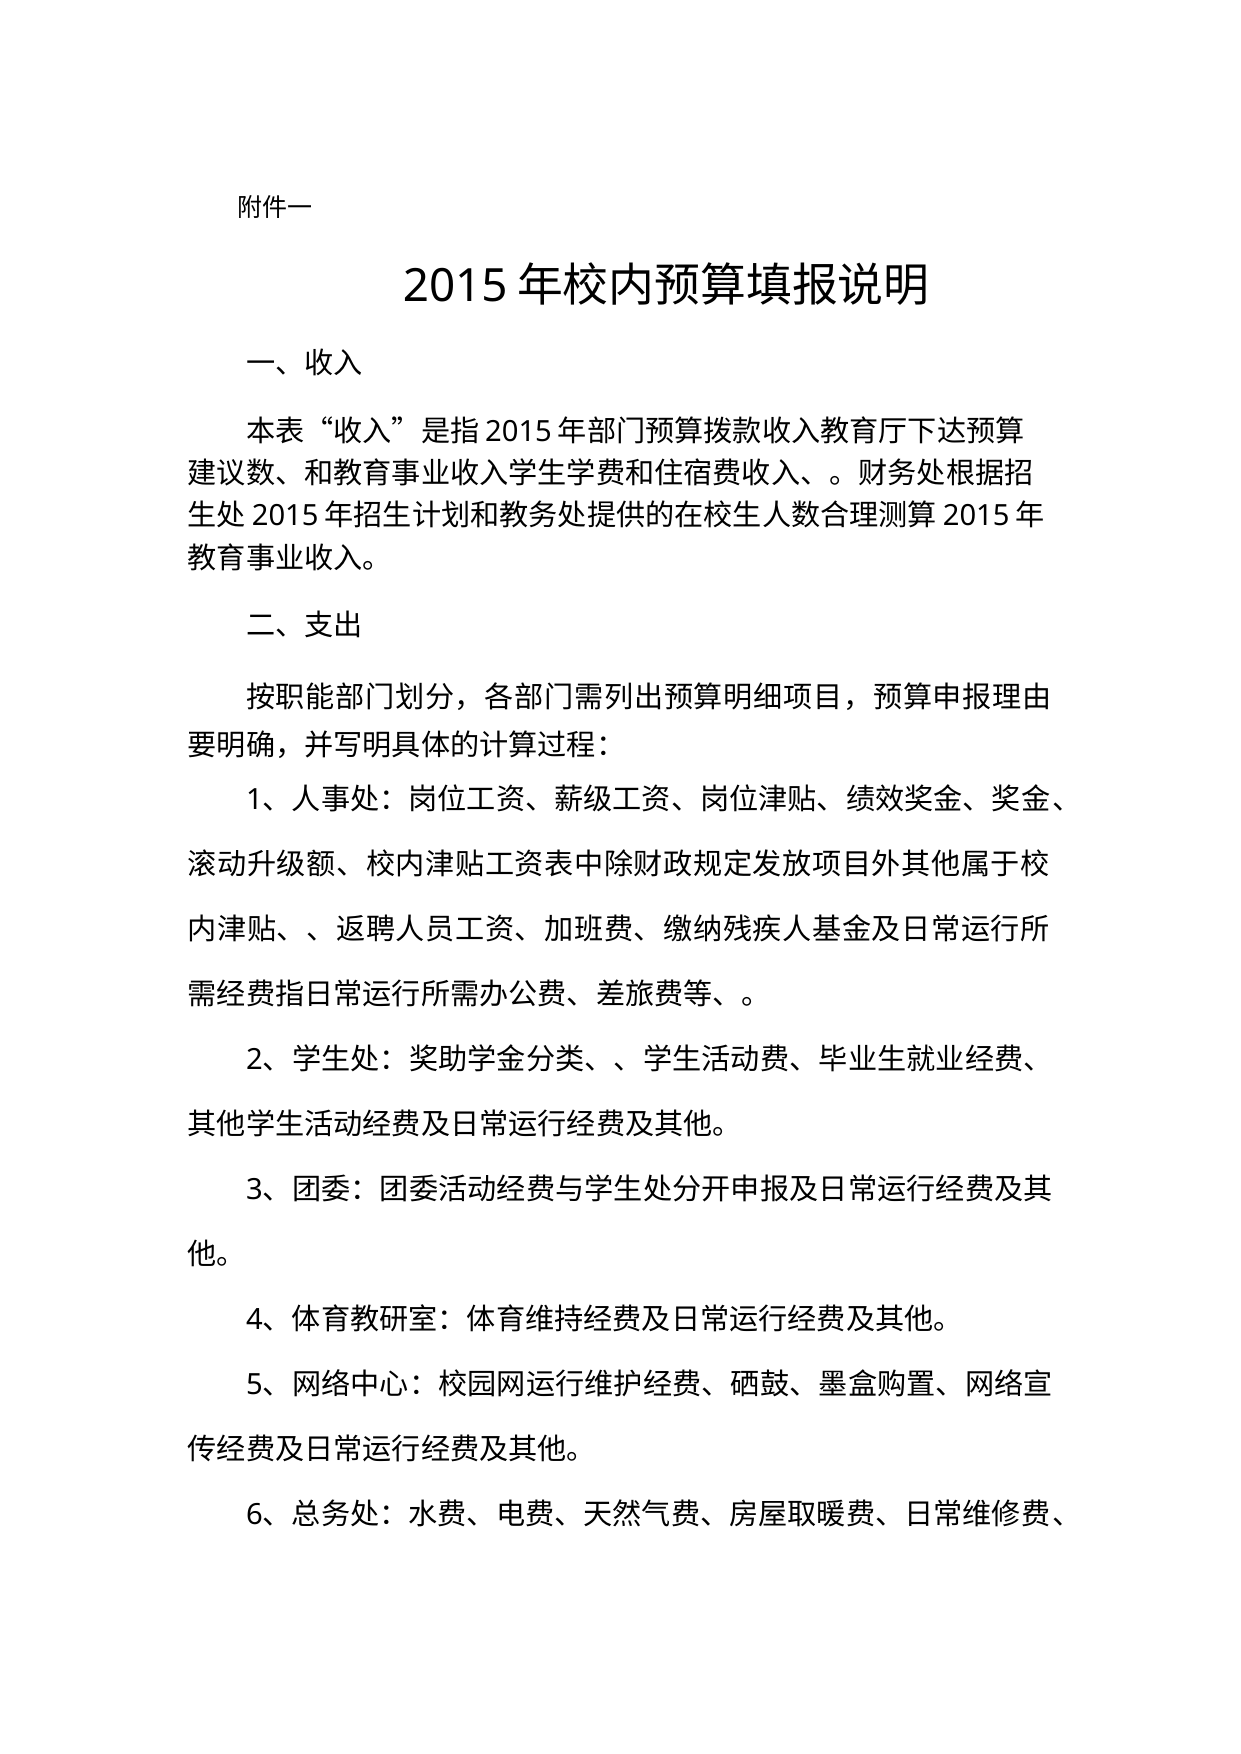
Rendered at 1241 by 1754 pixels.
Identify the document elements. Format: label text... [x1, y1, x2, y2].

text 3、团委：团委活动经费与学生处分开申报及日常运行经费及其他。 [187, 1154, 1053, 1284]
text 1、人事处：岗位工资、薪级工资、岗位津贴、绩效奖金、奖金、滚动升级额、校内津贴工资表中除财政规定发放项目外其他属于校内津贴、、返聘人员工资、加班费、缴纳残疾人基金及日常运行所需经费指日常运行所需办公费、差旅费等、。 [187, 764, 1053, 1024]
text 2、学生处：奖助学金分类、、学生活动费、毕业生就业经费、其他学生活动经费及日常运行经费及其他。 [187, 1024, 1053, 1154]
text 本表“收入”是指2015年部门预算拨款收入教育厅下达预算建议数、和教育事业收入学生学费和住宿费收入、。财务处根据招生处2015年招生计划和教务处提供的在校生人数合理测算2015年教育事业收入。 [187, 407, 1053, 576]
text 二、支出 [187, 601, 1053, 644]
text 4、体育教研室：体育维持经费及日常运行经费及其他。 [187, 1284, 1053, 1349]
text 2015年校内预算填报说明 [187, 248, 1053, 315]
text 按职能部门划分，各部门需列出预算明细项目，预算申报理由要明确，并写明具体的计算过程： [187, 669, 1053, 764]
text 附件一 [187, 187, 1053, 223]
text 一、收入 [187, 340, 1053, 382]
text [187, 1479, 1053, 1544]
text 5、网络中心：校园网运行维护经费、硒鼓、墨盒购置、网络宣传经费及日常运行经费及其他。 [187, 1349, 1053, 1479]
